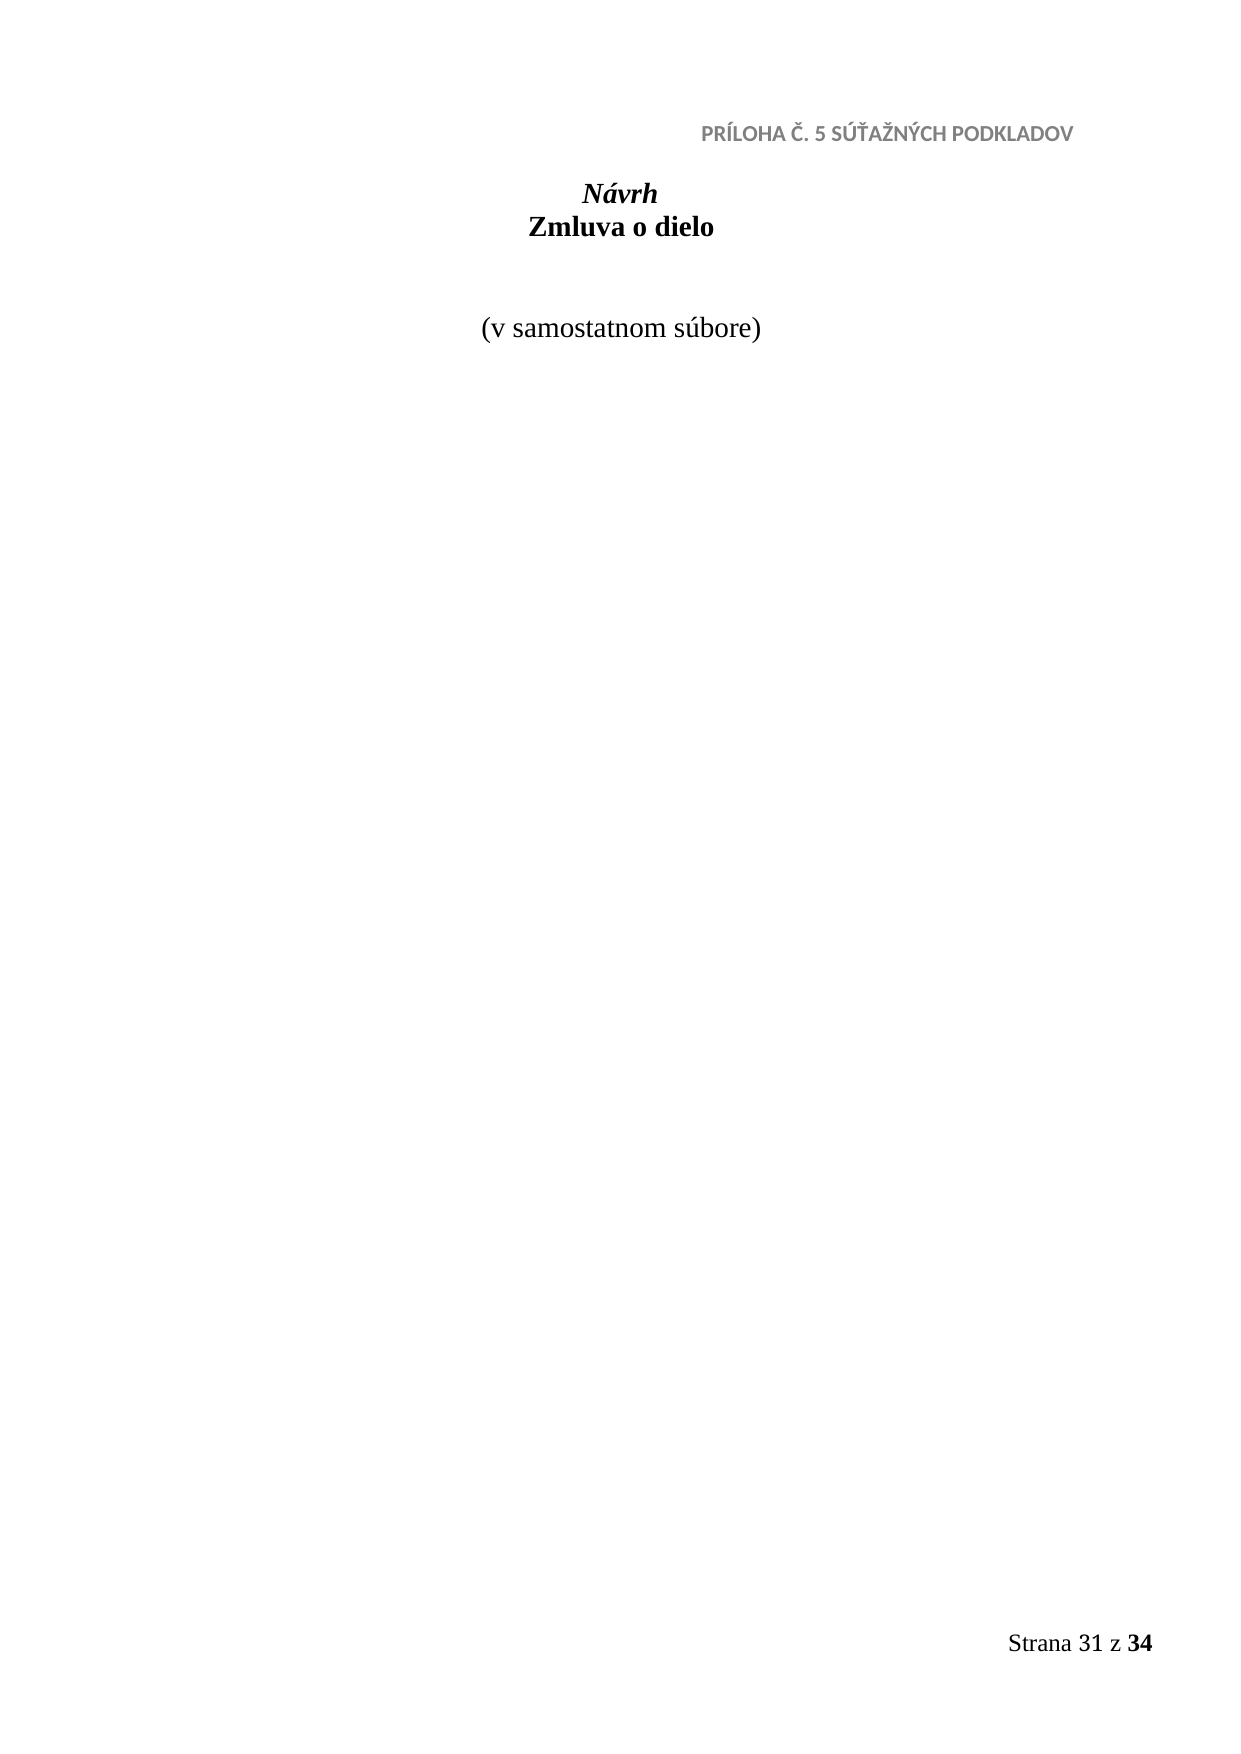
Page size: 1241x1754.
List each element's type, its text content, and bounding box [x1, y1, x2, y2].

text Návrh [75, 176, 1167, 209]
subtitle PRÍLOHA Č. 5 SÚŤAŽNÝCH PODKLADOV [701, 119, 1167, 147]
text (v samostatnom súbore) [75, 310, 1167, 343]
text Zmluva o dielo [75, 209, 1167, 243]
